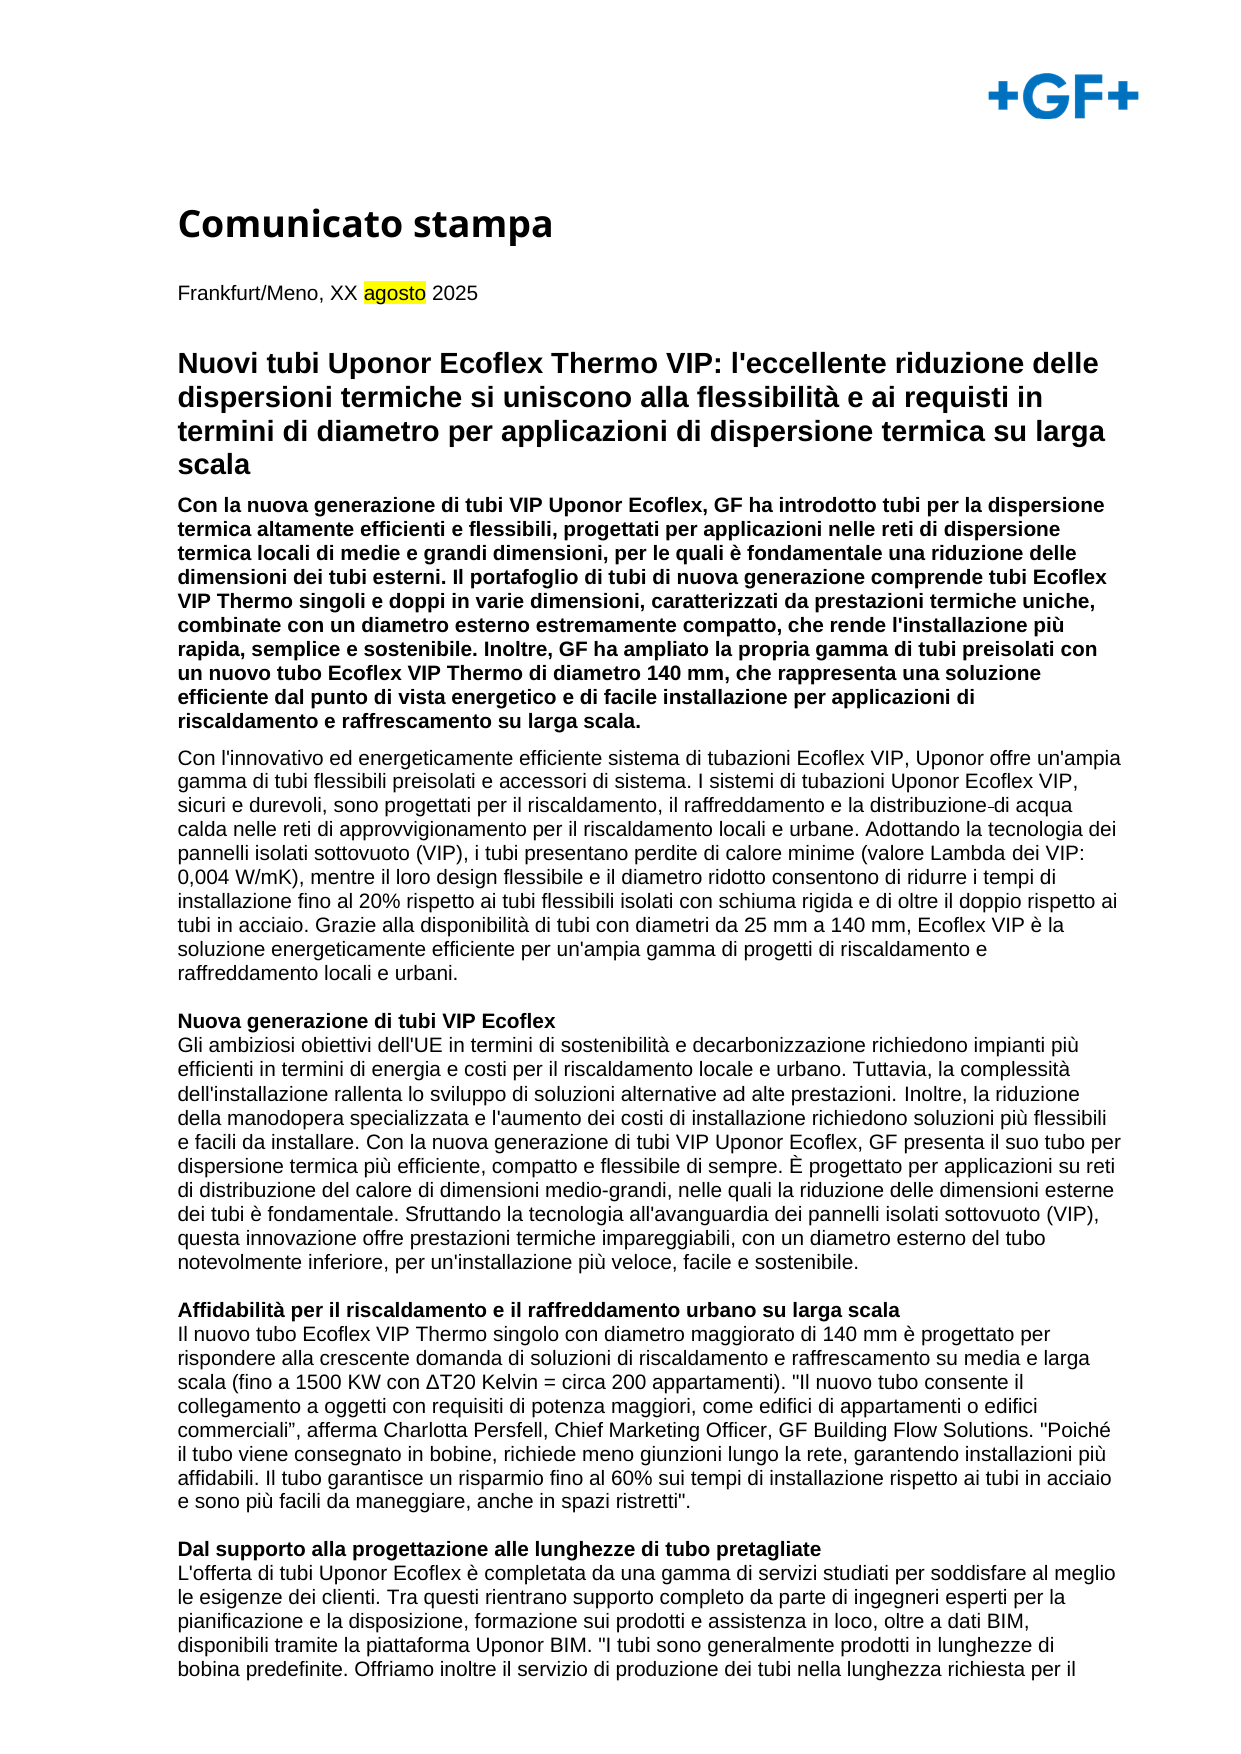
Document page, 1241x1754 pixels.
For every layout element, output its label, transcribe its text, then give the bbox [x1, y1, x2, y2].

table_header Comunicato stampa [177, 198, 1115, 281]
picture [988, 73, 1139, 119]
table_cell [177, 310, 1122, 1681]
table_cell Frankfurt/Meno, XX agosto 2025 [177, 281, 1115, 310]
